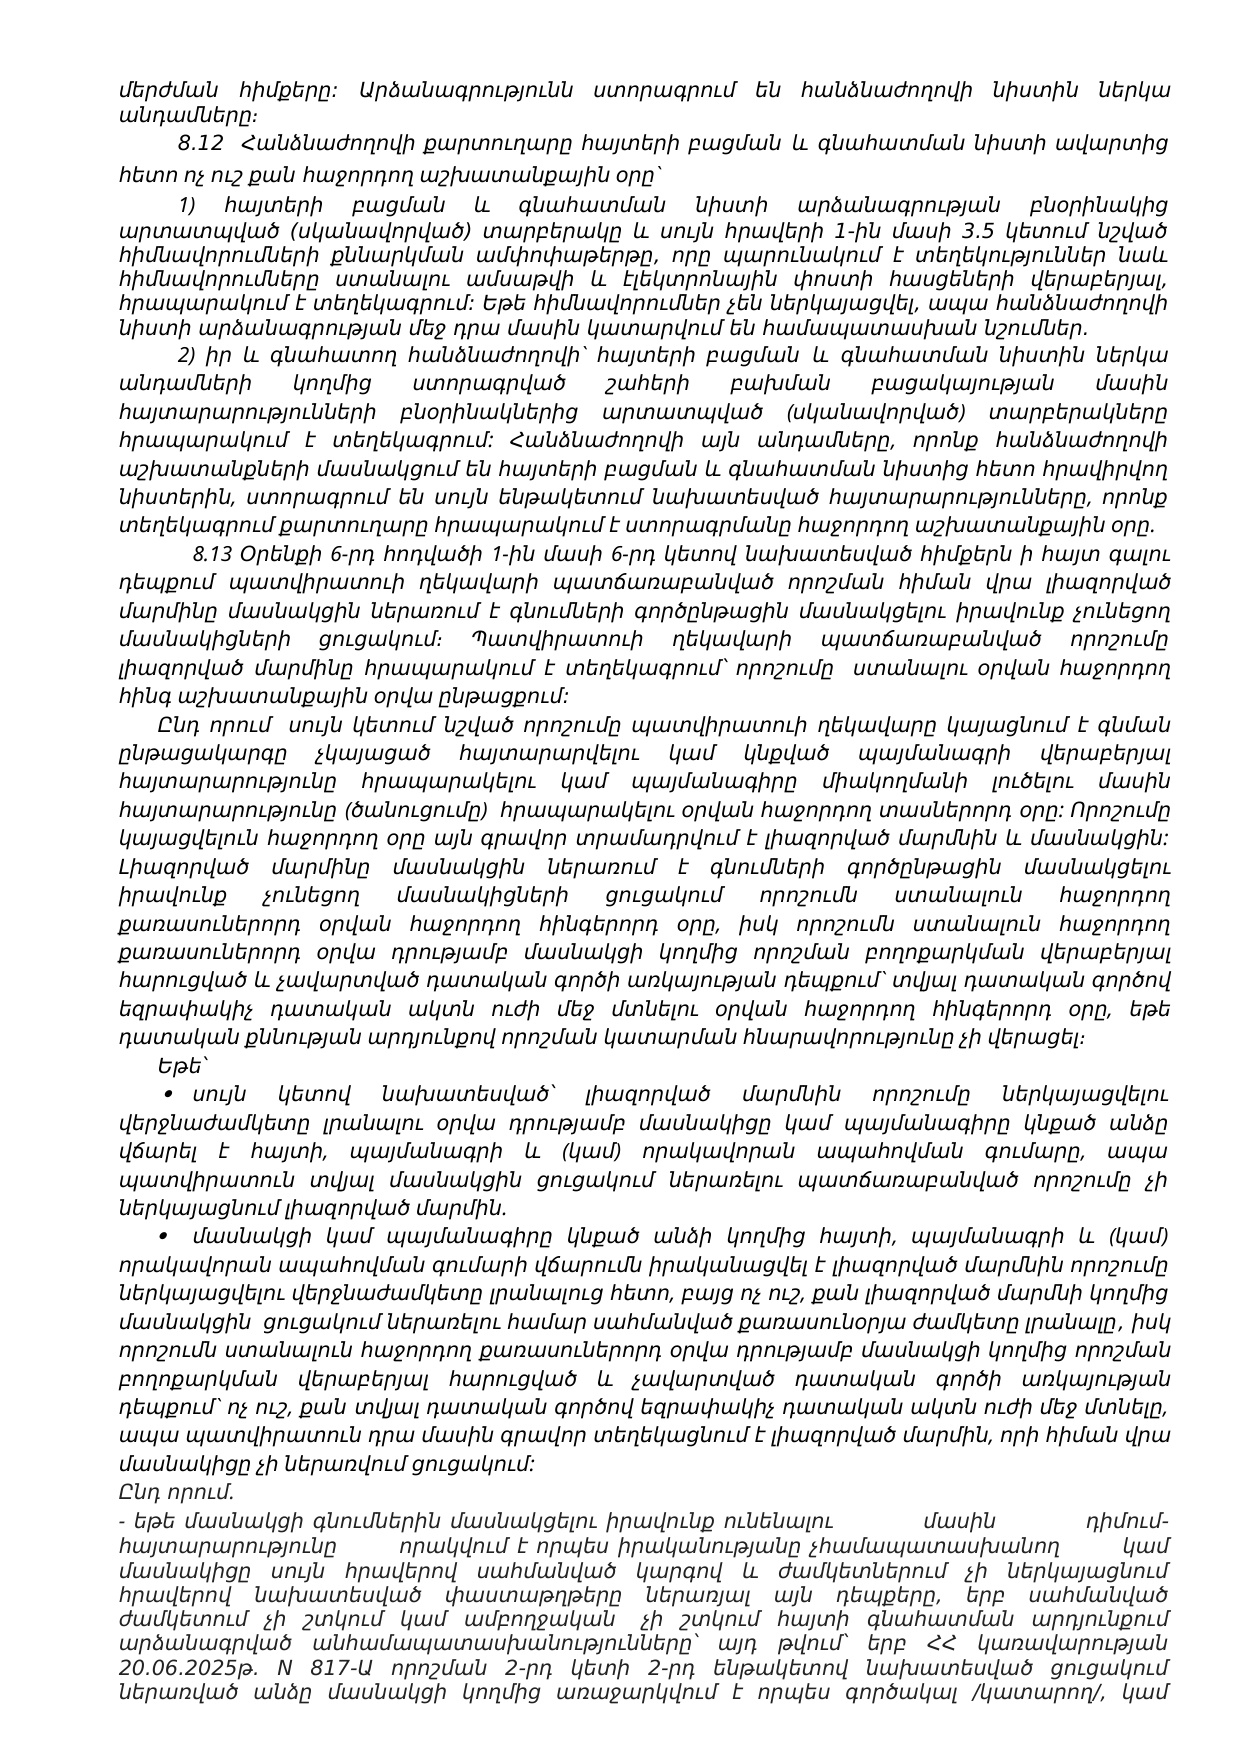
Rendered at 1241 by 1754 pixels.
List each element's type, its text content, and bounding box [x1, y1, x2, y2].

list Ընդ որում. [118, 1477, 1171, 1506]
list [118, 1506, 1171, 1704]
text Եթե՝ [118, 1051, 1171, 1079]
text 1) հայտերի բացման և գնահատման նիստի արձանագրության բնօրինակից արտատպված (սկանավորված) տարբերակը և սույն հրավերի 1-ին մասի 3.5 կետում նշված հիմնավորումների քննարկման ամփոփաթերթը, որը պարունակում է տեղեկություններ նաև հիմնավորումները ստանալու ամսաթվի և էլեկտրոնային փոստի հասցեների վերաբերյալ, հրապարակում է տեղեկագրում: Եթե հիմնավորումներ չեն ներկայացվել, ապա հանձնաժողովի նիստի արձանագրության մեջ դրա մասին կատարվում են համապատասխան նշումներ. [118, 190, 1171, 340]
list սույն կետով նախատեսված՝ լիազորված մարմնին որոշումը ներկայացվելու վերջնաժամկետը լրանալու օրվա դրությամբ մասնակիցը կամ պայմանագիրը կնքած անձը վճարել է հայտի, պայմանագրի և (կամ) որակավորան ապահովման գումարը, ապա պատվիրատուն տվյալ մասնակցին ցուցակում ներառելու պատճառաբանված որոշումը չի ներկայացնում լիազորված մարմին. [118, 1079, 1171, 1222]
text 2) իր և գնահատող հանձնաժողովի` հայտերի բացման և գնահատման նիստին ներկա անդամների կողմից ստորագրված շահերի բախման բացակայության մասին հայտարարությունների բնօրինակներից արտատպված (սկանավորված) տարբերակները հրապարակում է տեղեկագրում: Հանձնաժողովի այն անդամները, որոնք հանձնաժողովի աշխատանքների մասնակցում են հայտերի բացման և գնահատման նիստից հետո հրավիրվող նիստերին, ստորագրում են սույն ենթակետում նախատեսված հայտարարությունները, որոնք տեղեկագրում քարտուղարը հրապարակում է ստորագրմանը հաջորդող աշխատանքային օրը. [118, 340, 1171, 539]
text Ընդ որում սույն կետում նշված որոշումը պատվիրատուի ղեկավարը կայացնում է գնման ընթացակարգը չկայացած հայտարարվելու կամ կնքված պայմանագրի վերաբերյալ հայտարարությունը հրապարակելու կամ պայմանագիրը միակողմանի լուծելու մասին հայտարարությունը (ծանուցումը) հրապարակելու օրվան հաջորդող տասներորդ օրը: Որոշումը կայացվելուն հաջորդող օրը այն գրավոր տրամադրվում է լիազորված մարմնին և մասնակցին: Լիազորված մարմինը մասնակցին ներառում է գնումների գործընթացին մասնակցելու իրավունք չունեցող մասնակիցների ցուցակում որոշումն ստանալուն հաջորդող քառասուներորդ օրվան հաջորդող հինգերորդ օրը, իսկ որոշումն ստանալուն հաջորդող քառասուներորդ օրվա դրությամբ մասնակցի կողմից որոշման բողոքարկման վերաբերյալ հարուցված և չավարտված դատական գործի առկայության դեպքում` տվյալ դատական գործով եզրափակիչ դատական ակտն ուժի մեջ մտնելու օրվան հաջորդող հինգերորդ օրը, եթե դատական քննության արդյունքով որոշման կատարման հնարավորությունը չի վերացել։ [118, 710, 1171, 1051]
text 8.13 Օրենքի 6-րդ հոդվածի 1-ին մասի 6-րդ կետով նախատեսված հիմքերն ի հայտ գալու դեպքում պատվիրատուի ղեկավարի պատճառաբանված որոշման հիման վրա լիազորված մարմինը մասնակցին ներառում է գնումների գործընթացին մասնակցելու իրավունք չունեցող մասնակիցների ցուցակում։ Պատվիրատուի ղեկավարի պատճառաբանված որոշումը լիազորված մարմինը հրապարակում է տեղեկագրում՝ որոշումը ստանալու օրվան հաջորդող հինգ աշխատանքային օրվա ընթացքում: [118, 539, 1171, 710]
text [118, 75, 1171, 128]
text 8.12 Հանձնաժողովի քարտուղարը հայտերի բացման և գնահատման նիստի ավարտից հետո ոչ ուշ քան հաջորդող աշխատանքային օրը` [118, 128, 1171, 190]
list մասնակցի կամ պայմանագիրը կնքած անձի կողմից հայտի, պայմանագրի և (կամ) որակավորան ապահովման գումարի վճարումն իրականացվել է լիազորված մարմնին որոշումը ներկայացվելու վերջնաժամկետը լրանալուց հետո, բայց ոչ ուշ, քան լիազորված մարմնի կողմից մասնակցին ցուցակում ներառելու համար սահմանված քառասունօրյա ժամկետը լրանալը, իսկ որոշումն ստանալուն հաջորդող քառասուներորդ օրվա դրությամբ մասնակցի կողմից որոշման բողոքարկման վերաբերյալ հարուցված և չավարտված դատական գործի առկայության դեպքում` ոչ ուշ, քան տվյալ դատական գործով եզրափակիչ դատական ակտն ուժի մեջ մտնելը, ապա պատվիրատուն դրա մասին գրավոր տեղեկացնում է լիազորված մարմին, որի հիման վրա մասնակիցը չի ներառվում ցուցակում: [118, 1222, 1171, 1477]
